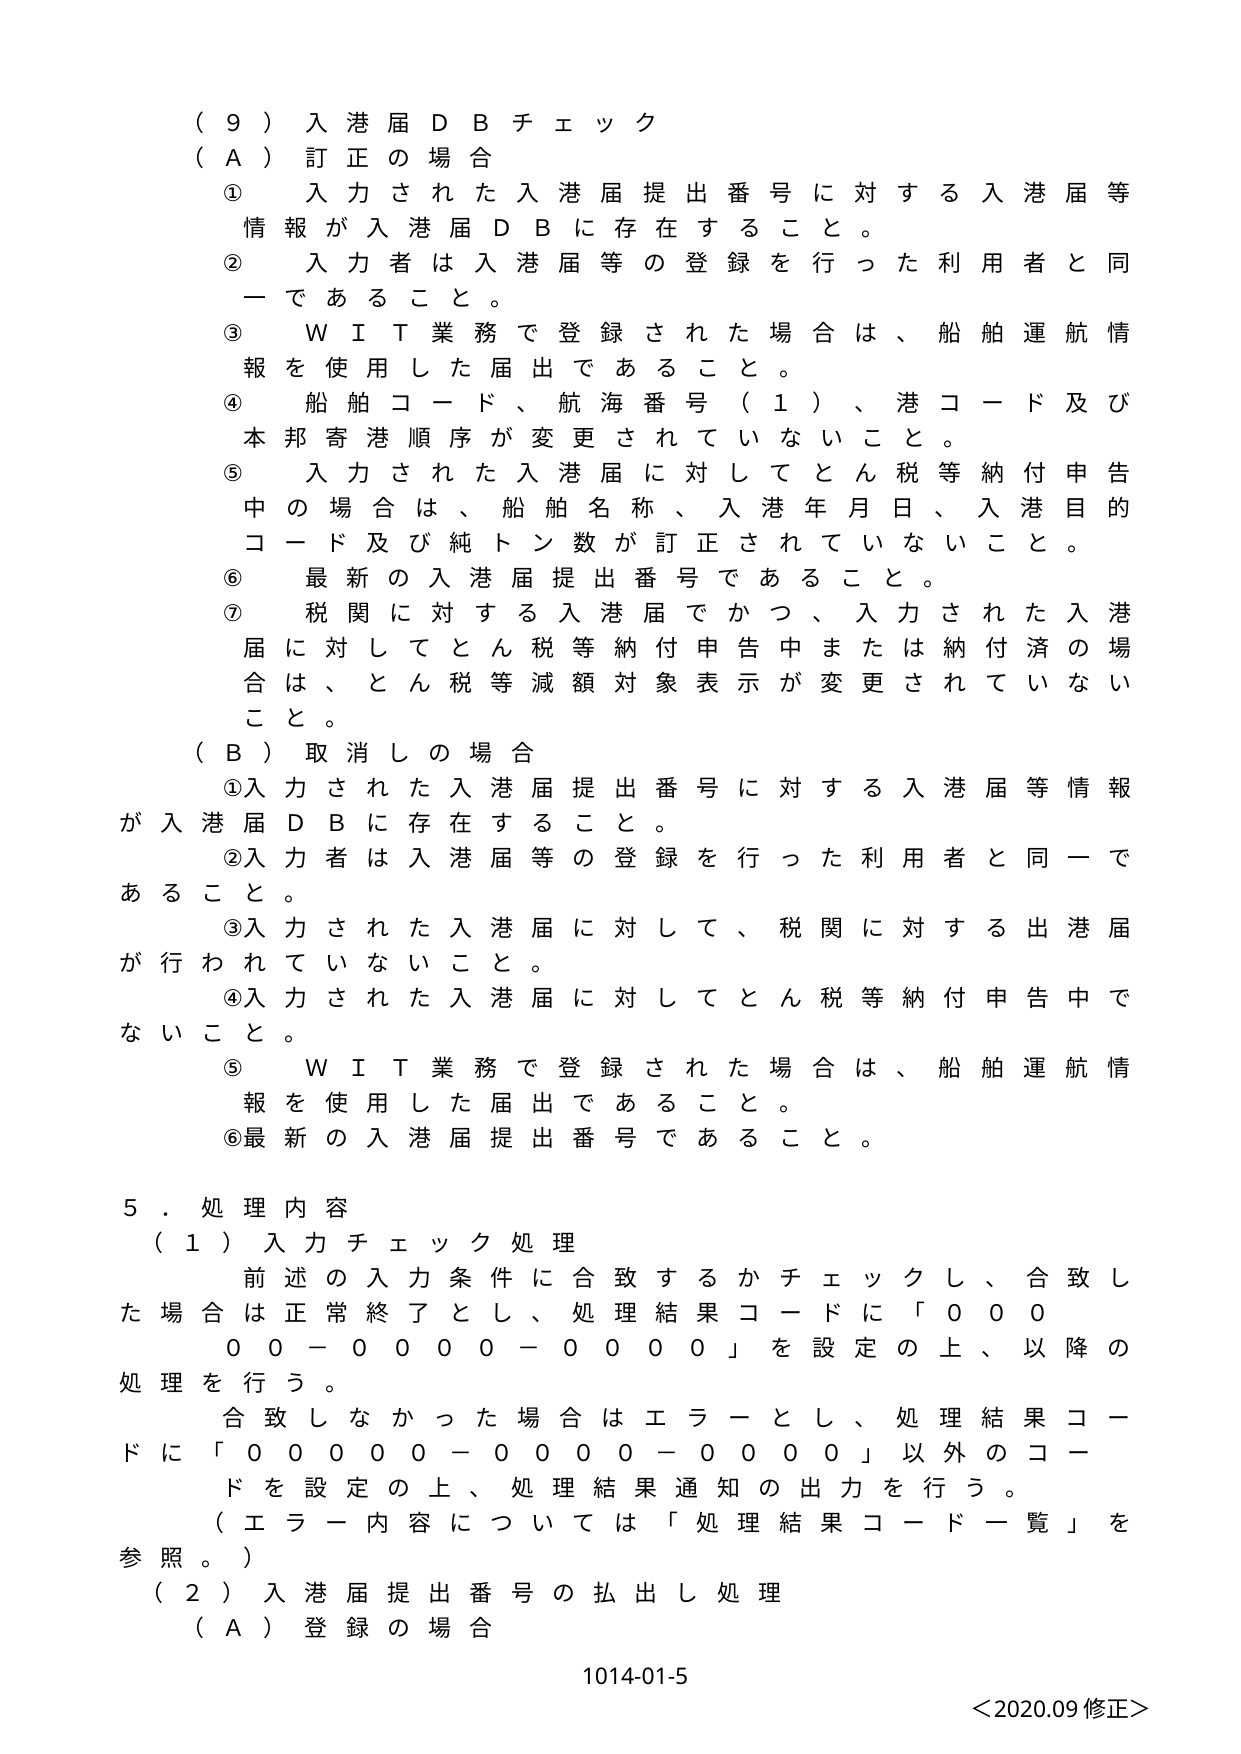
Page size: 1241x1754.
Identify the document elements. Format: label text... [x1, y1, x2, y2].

text ００－００００－００００」を設定の上、以降の処理を行う。 [119, 1329, 1150, 1399]
text ５．処理内容 [119, 1189, 1150, 1224]
text （Ａ）登録の場合 [119, 1609, 1150, 1644]
text （エラー内容については「処理結果コード一覧」を参照。） [119, 1504, 1150, 1574]
list 入力された入港届提出番号に対する入港届等情報が入港届ＤＢに存在すること。 [208, 174, 1150, 244]
text ①入力された入港届提出番号に対する入港届等情報が入港届ＤＢに存在すること。 [119, 769, 1150, 839]
list 入力者は入港届等の登録を行った利用者と同一であること。 [208, 244, 1150, 314]
list 入力された入港届に対してとん税等納付申告中の場合は、船舶名称、入港年月日、入港目的コード及び純トン数が訂正されていないこと。 [208, 454, 1150, 559]
text （１）入力チェック処理 [119, 1224, 1150, 1259]
text ③入力された入港届に対して、税関に対する出港届が行われていないこと。 [119, 909, 1150, 979]
text ⑥最新の入港届提出番号であること。 [208, 1119, 1150, 1154]
text （Ｂ）取消しの場合 [119, 734, 1150, 769]
list ＷＩＴ業務で登録された場合は、船舶運航情報を使用した届出であること。 [208, 314, 1150, 384]
list 税関に対する入港届でかつ、入力された入港届に対してとん税等納付申告中または納付済の場合は、とん税等減額対象表示が変更されていないこと。 [208, 594, 1150, 734]
text ④入力された入港届に対してとん税等納付申告中でないこと。 [119, 979, 1150, 1049]
text 前述の入力条件に合致するかチェックし、合致した場合は正常終了とし、処理結果コードに「０００ [119, 1259, 1150, 1329]
list 最新の入港届提出番号であること。 [208, 559, 1150, 594]
list ＷＩＴ業務で登録された場合は、船舶運航情報を使用した届出であること。 [208, 1049, 1150, 1119]
text ドを設定の上、処理結果通知の出力を行う。 [119, 1469, 1150, 1504]
subtitle 入港届ＤＢチェック [178, 104, 1150, 139]
text （Ａ）訂正の場合 [119, 139, 1150, 174]
text （２）入港届提出番号の払出し処理 [119, 1574, 1150, 1609]
text 合致しなかった場合はエラーとし、処理結果コードに「０００００－００００－００００」以外のコー [119, 1399, 1150, 1469]
list 船舶コード、航海番号（１）、港コード及び本邦寄港順序が変更されていないこと。 [208, 384, 1150, 454]
text ②入力者は入港届等の登録を行った利用者と同一であること。 [119, 839, 1150, 909]
